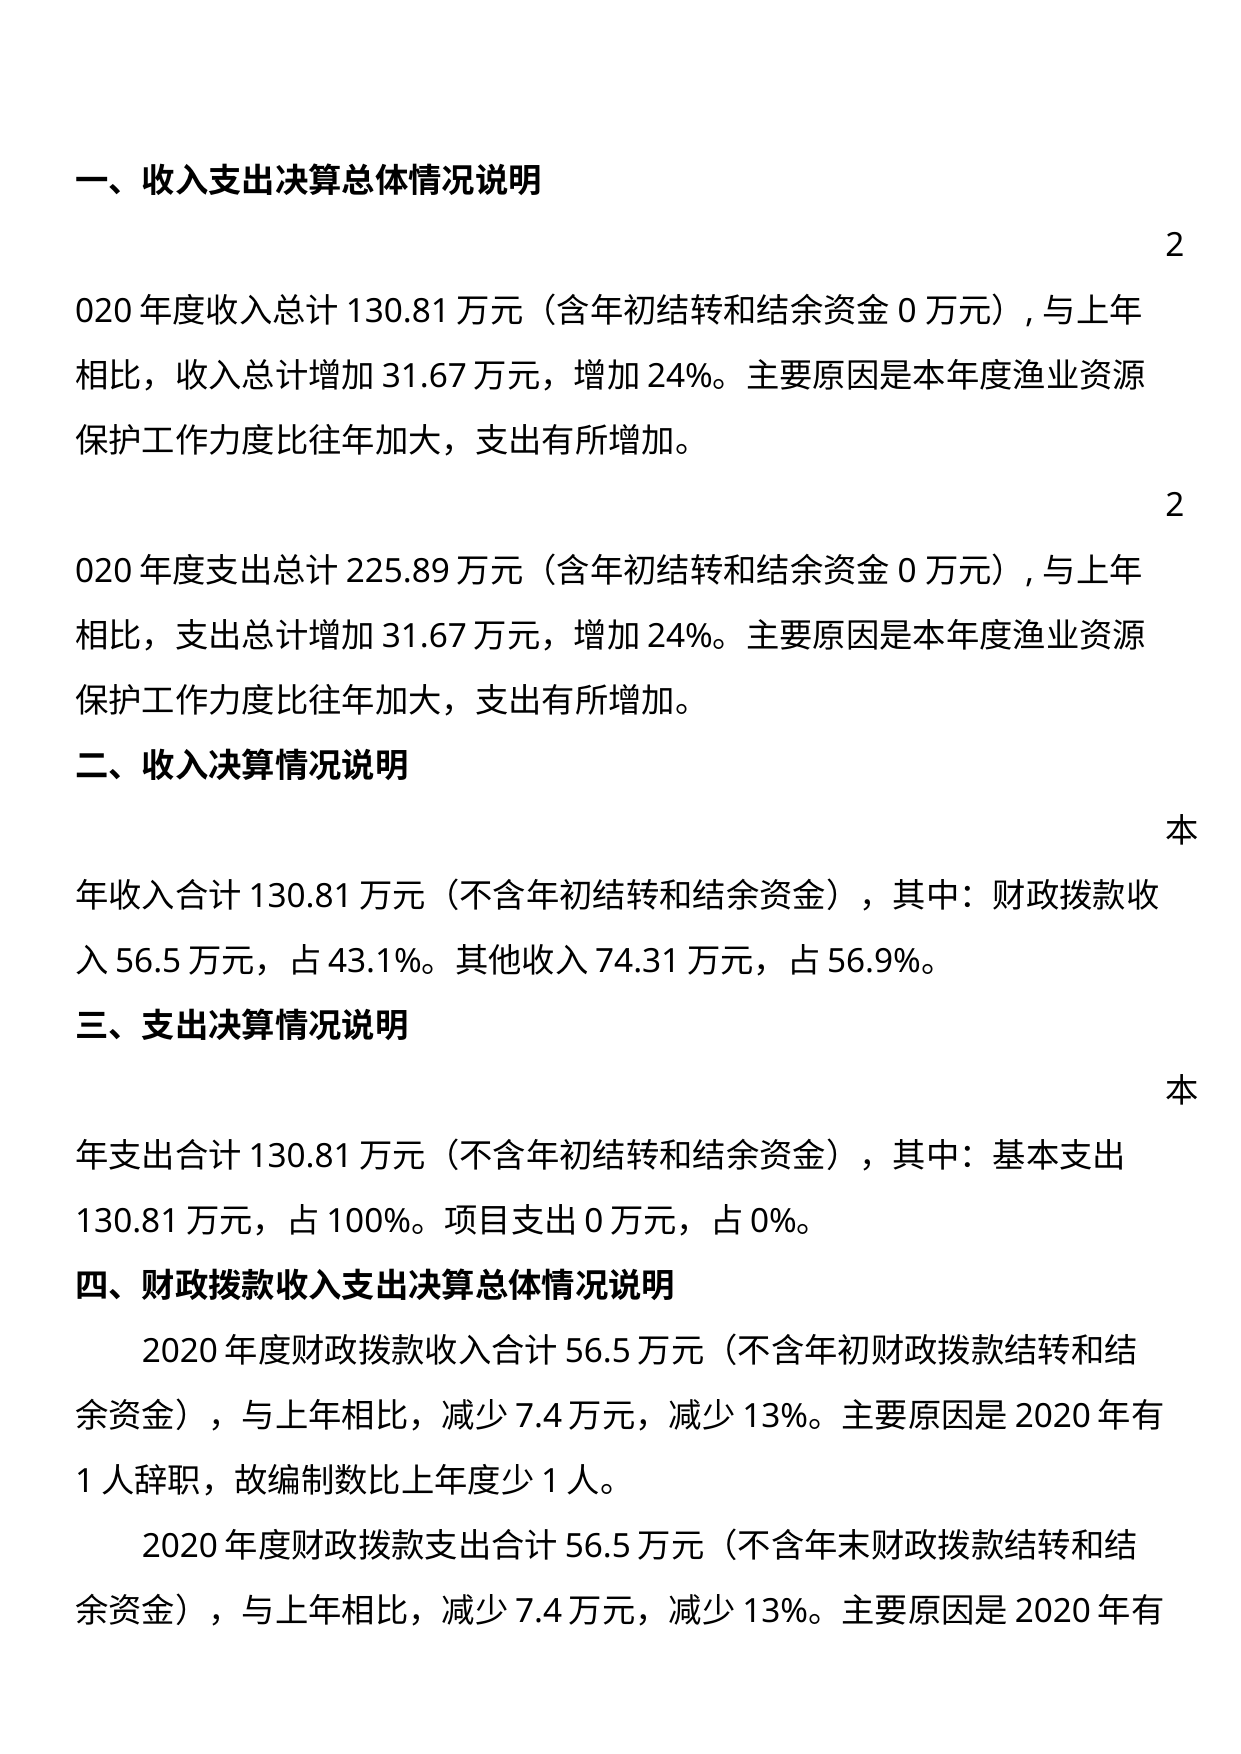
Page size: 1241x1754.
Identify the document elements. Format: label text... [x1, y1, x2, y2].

text 2020年度收入总计130.81万元（含年初结转和结余资金 0 万元）, 与上年相比，收入总计增加31.67万元，增加24%。主要原因是本年度渔业资源保护工作力度比往年加大，支出有所增加。 [75, 211, 1165, 471]
text 四、财政拨款收入支出决算总体情况说明 [75, 1251, 1165, 1316]
text 二、收入决算情况说明 [75, 731, 1165, 796]
text 一、收入支出决算总体情况说明 [75, 146, 1165, 211]
text 三、支出决算情况说明 [75, 991, 1165, 1056]
text 2020年度财政拨款收入合计56.5万元（不含年初财政拨款结转和结余资金），与上年相比，减少7.4万元，减少13%。主要原因是2020年有1人辞职，故编制数比上年度少1人。 [75, 1316, 1165, 1511]
text 2020年度支出总计225.89万元（含年初结转和结余资金 0 万元）, 与上年相比，支出总计增加31.67万元，增加24%。主要原因是本年度渔业资源保护工作力度比往年加大，支出有所增加。 [75, 471, 1165, 731]
text 本年收入合计130.81万元（不含年初结转和结余资金），其中：财政拨款收入56.5万元，占43.1%。其他收入74.31万元，占56.9%。 [75, 796, 1165, 991]
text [75, 1511, 1165, 1641]
text 本年支出合计130.81万元（不含年初结转和结余资金），其中：基本支出130.81万元，占100%。项目支出0万元，占0%。 [75, 1056, 1165, 1251]
